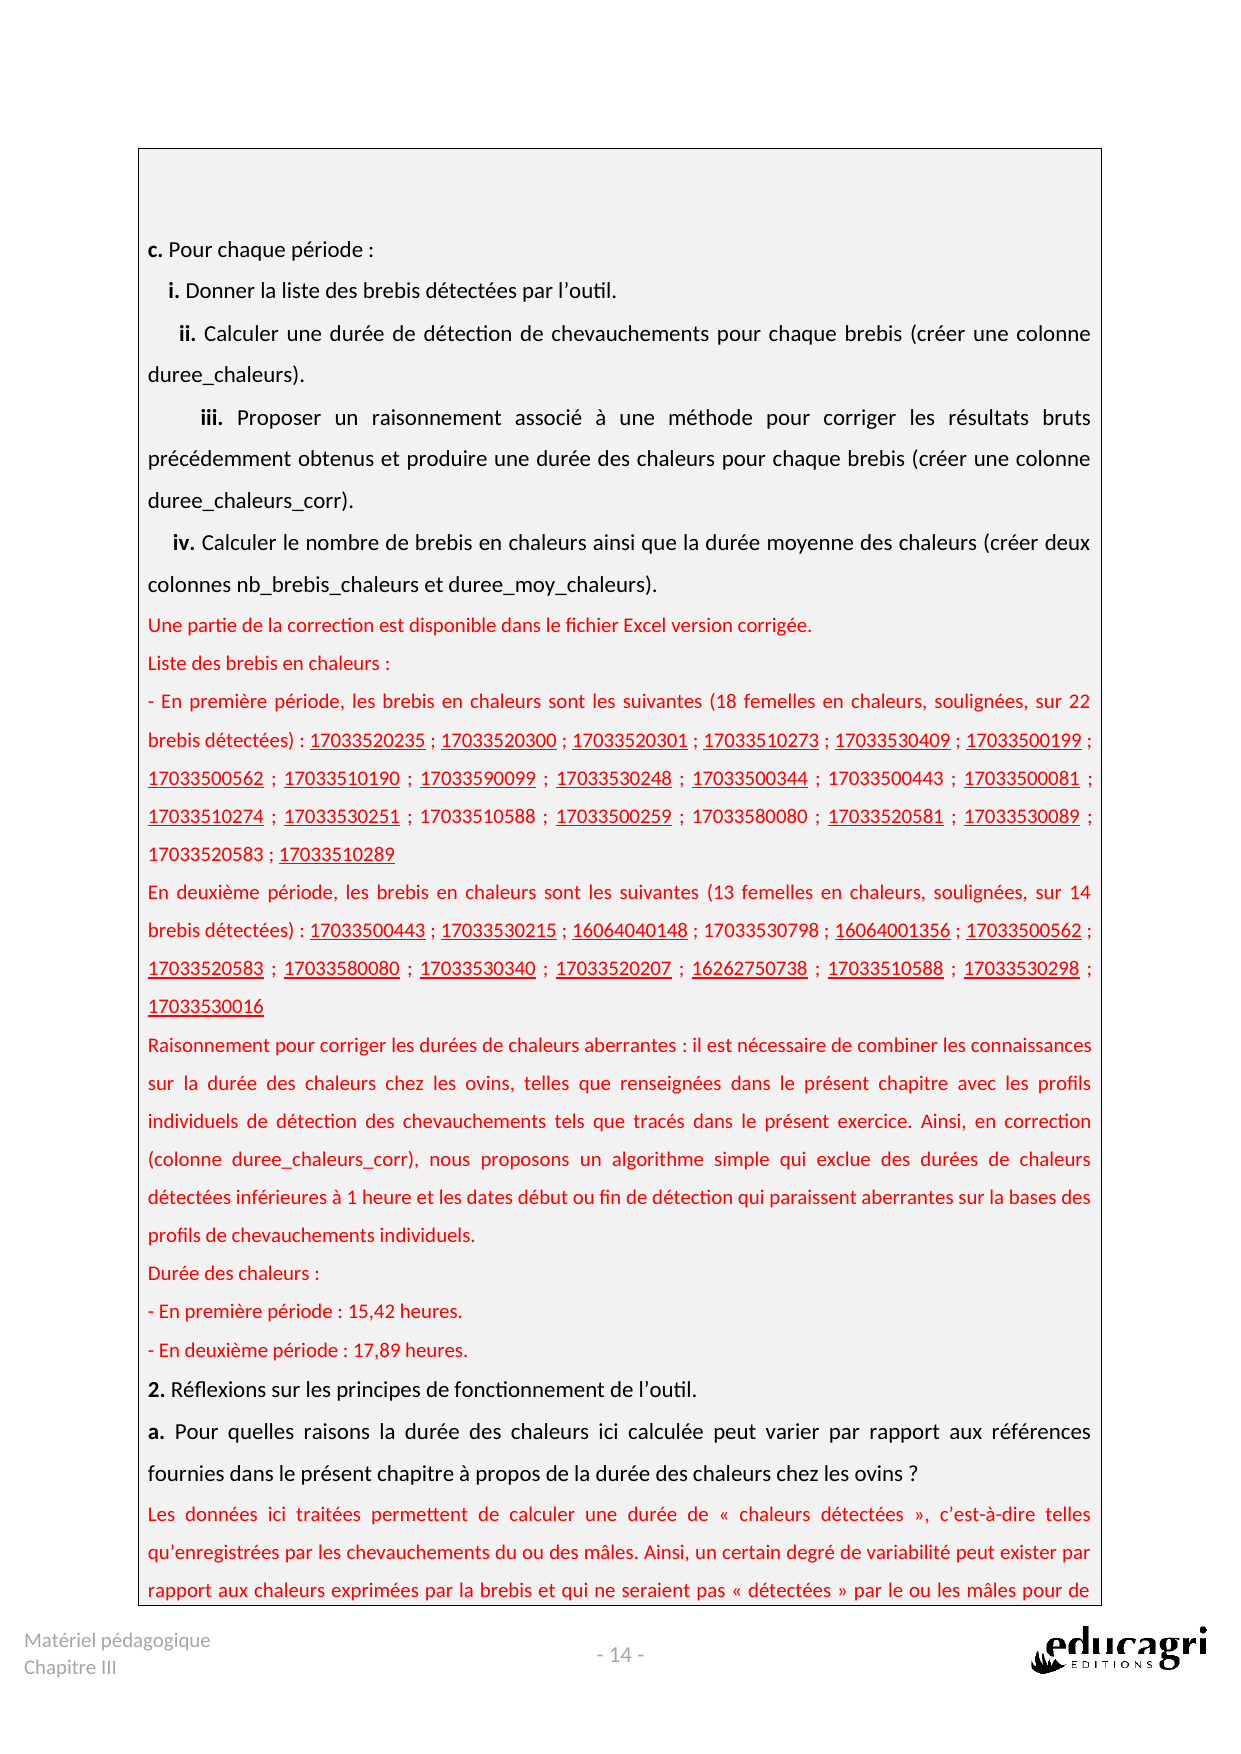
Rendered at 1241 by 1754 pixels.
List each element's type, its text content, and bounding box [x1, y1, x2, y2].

picture [1023, 1620, 1214, 1681]
text - En première période, les brebis en chaleurs sont les suivantes (18 femelles en chaleurs, soulignées, sur 22 brebis détectées) : 17033520235 ; 17033520300 ; 17033520301 ; 17033510273 ; 17033530409 ; 17033500199 ; 17033500562 ; 17033510190 ; 17033590099 ; 17033530248 ; 17033500344 ; 17033500443 ; 17033500081 ; 17033510274 ; 17033530251 ; 17033510588 ; 17033500259 ; 17033580080 ; 17033520581 ; 17033530089 ; 17033520583 ; 17033510289 [139, 686, 1101, 867]
text 2. Réflexions sur les principes de fonctionnement de l’outil. [139, 1372, 1101, 1403]
text i. Donner la liste des brebis détectées par l’outil. [139, 273, 1101, 305]
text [139, 1498, 1101, 1605]
text a. Pour quelles raisons la durée des chaleurs ici calculée peut varier par rapport aux références fournies dans le présent chapitre à propos de la durée des chaleurs chez les ovins ? [139, 1414, 1101, 1487]
text ii. Calculer une durée de détection de chevauchements pour chaque brebis (créer une colonne duree_chaleurs). [139, 316, 1101, 389]
text En deuxième période, les brebis en chaleurs sont les suivantes (13 femelles en chaleurs, soulignées, sur 14 brebis détectées) : 17033500443 ; 17033530215 ; 16064040148 ; 17033530798 ; 16064001356 ; 17033500562 ; 17033520583 ; 17033580080 ; 17033530340 ; 17033520207 ; 16262750738 ; 17033510588 ; 17033530298 ; 17033530016 [139, 876, 1101, 1019]
text iii. Proposer un raisonnement associé à une méthode pour corriger les résultats bruts précédemment obtenus et produire une durée des chaleurs pour chaque brebis (créer une colonne duree_chaleurs_corr). [139, 399, 1101, 514]
text iv. Calculer le nombre de brebis en chaleurs ainsi que la durée moyenne des chaleurs (créer deux colonnes nb_brebis_chaleurs et duree_moy_chaleurs). [139, 525, 1101, 598]
text Liste des brebis en chaleurs : [139, 647, 1101, 676]
text Raisonnement pour corriger les durées de chaleurs aberrantes : il est nécessaire de combiner les connaissances sur la durée des chaleurs chez les ovins, telles que renseignées dans le présent chapitre avec les profils individuels de détection des chevauchements tels que tracés dans le présent exercice. Ainsi, en correction (colonne duree_chaleurs_corr), nous proposons un algorithme simple qui exclue des durées de chaleurs détectées inférieures à 1 heure et les dates début ou fin de détection qui paraissent aberrantes sur la bases des profils de chevauchements individuels. [139, 1029, 1101, 1248]
text c. Pour chaque période : [139, 232, 1101, 263]
text Une partie de la correction est disponible dans le fichier Excel version corrigée. [139, 609, 1101, 638]
text - En deuxième période : 17,89 heures. [139, 1334, 1101, 1362]
text - En première période : 15,42 heures. [139, 1296, 1101, 1324]
text Durée des chaleurs : [139, 1257, 1101, 1286]
